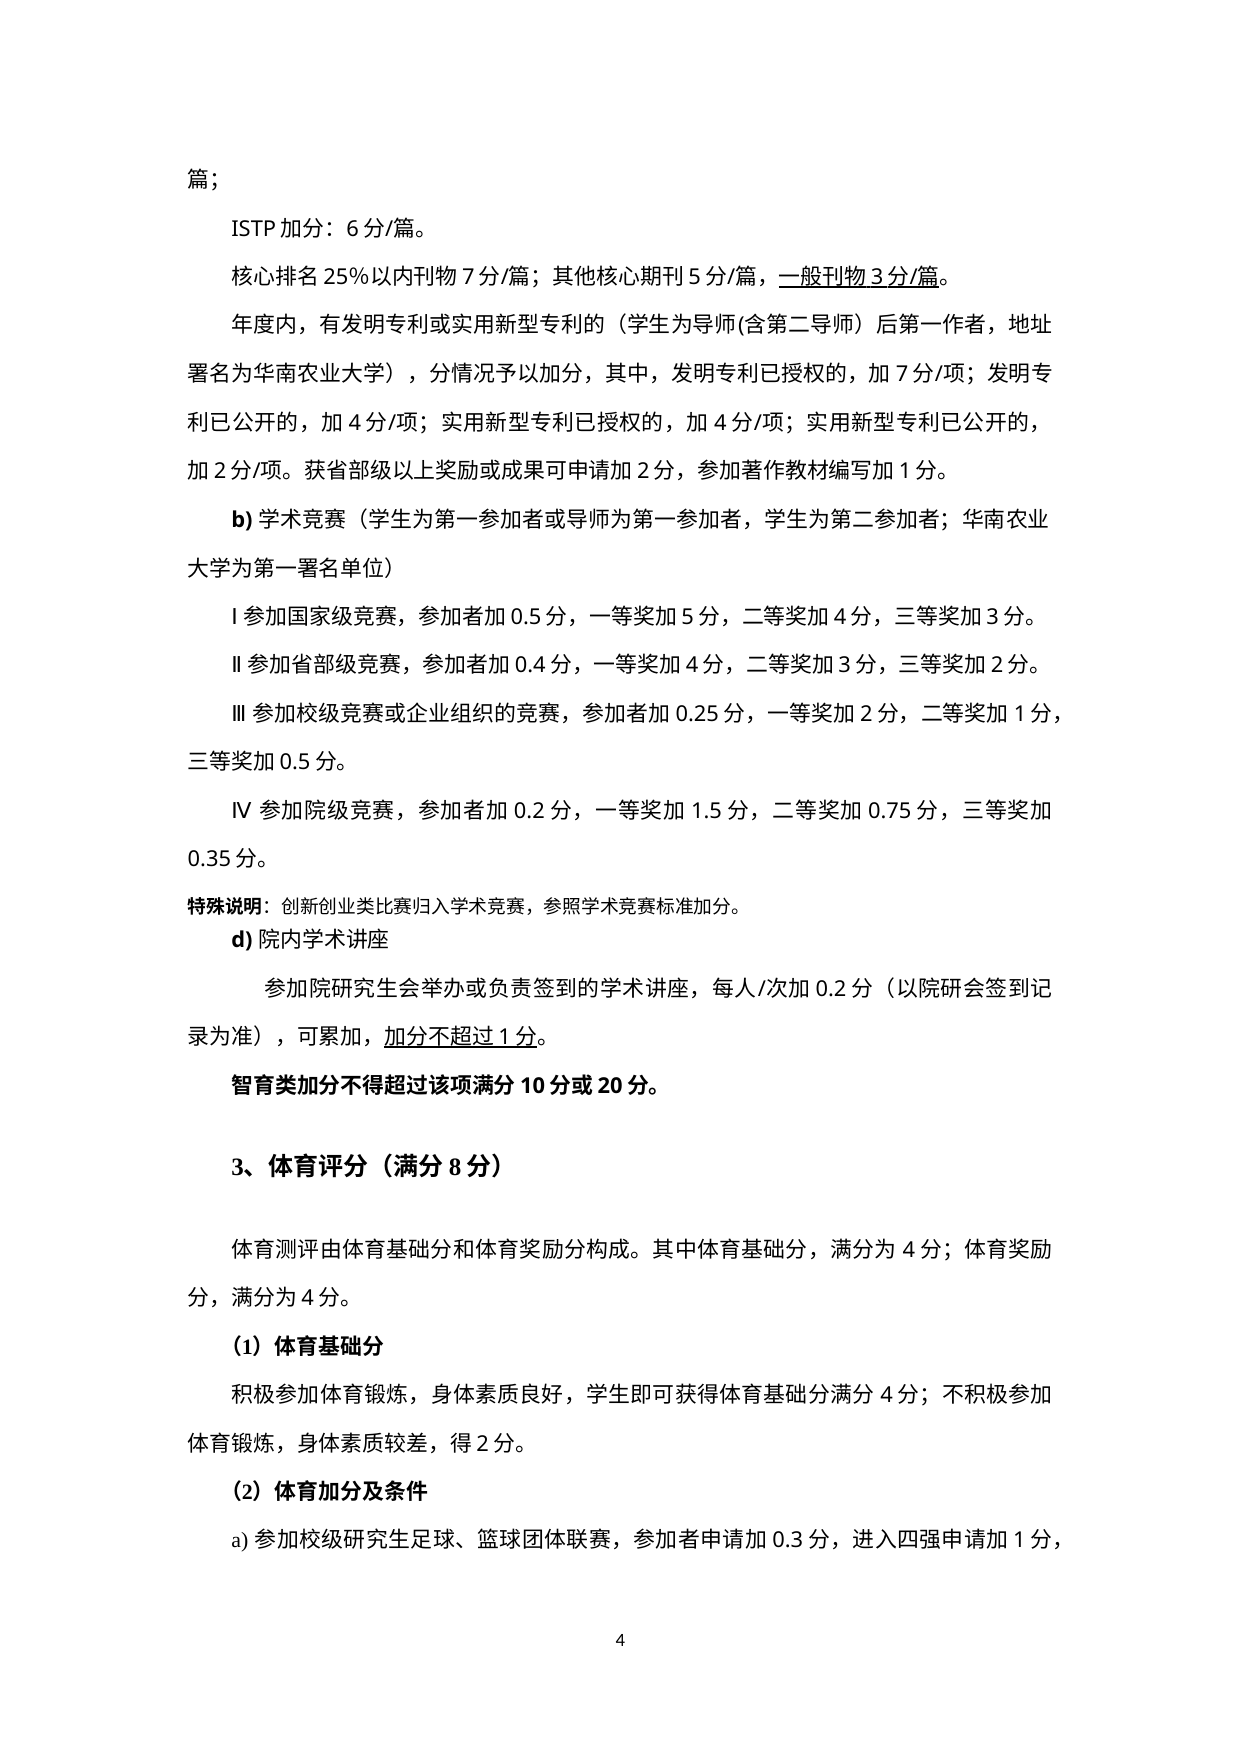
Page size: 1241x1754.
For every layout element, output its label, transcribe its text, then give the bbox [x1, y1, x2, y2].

text 核心排名25％以内刊物7分/篇；其他核心期刊5分/篇，一般刊物3分/篇。 [187, 259, 1053, 291]
text 3、体育评分（满分8分） [187, 1132, 1053, 1197]
text ISTP加分：6分/篇。 [187, 210, 1053, 243]
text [187, 1522, 1053, 1555]
text d) 院内学术讲座 [187, 922, 1053, 954]
text Ⅳ 参加院级竞赛，参加者加0.2分，一等奖加1.5分，二等奖加0.75分，三等奖加0.35分。 [187, 792, 1053, 874]
text b) 学术竞赛（学生为第一参加者或导师为第一参加者，学生为第二参加者；华南农业大学为第一署名单位） [187, 502, 1053, 583]
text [187, 162, 1053, 194]
text 积极参加体育锻炼，身体素质良好，学生即可获得体育基础分满分4分；不积极参加体育锻炼，身体素质较差，得2分。 [187, 1377, 1053, 1458]
text 年度内，有发明专利或实用新型专利的（学生为导师(含第二导师）后第一作者，地址署名为华南农业大学），分情况予以加分，其中，发明专利已授权的，加7分/项；发明专利已公开的，加4分/项；实用新型专利已授权的，加4分/项；实用新型专利已公开的，加2分/项。获省部级以上奖励或成果可申请加2分，参加著作教材编写加1分。 [187, 307, 1053, 486]
text （2）体育加分及条件 [187, 1474, 1053, 1506]
text Ⅰ 参加国家级竞赛，参加者加0.5分，一等奖加5分，二等奖加4分，三等奖加3分。 [187, 599, 1053, 631]
text 参加院研究生会举办或负责签到的学术讲座，每人/次加0.2分（以院研会签到记录为准），可累加，加分不超过1分。 [187, 970, 1053, 1052]
text Ⅲ 参加校级竞赛或企业组织的竞赛，参加者加0.25分，一等奖加2分，二等奖加1分，三等奖加0.5分。 [187, 695, 1053, 777]
text 体育测评由体育基础分和体育奖励分构成。其中体育基础分，满分为4分；体育奖励分，满分为4分。 [187, 1231, 1053, 1313]
text 特殊说明：创新创业类比赛归入学术竞赛，参照学术竞赛标准加分。 [187, 889, 1053, 922]
text （1）体育基础分 [187, 1328, 1053, 1361]
text 智育类加分不得超过该项满分10分或20分。 [187, 1067, 1053, 1100]
text Ⅱ 参加省部级竞赛，参加者加0.4分，一等奖加4分，二等奖加3分，三等奖加2分。 [187, 647, 1053, 679]
